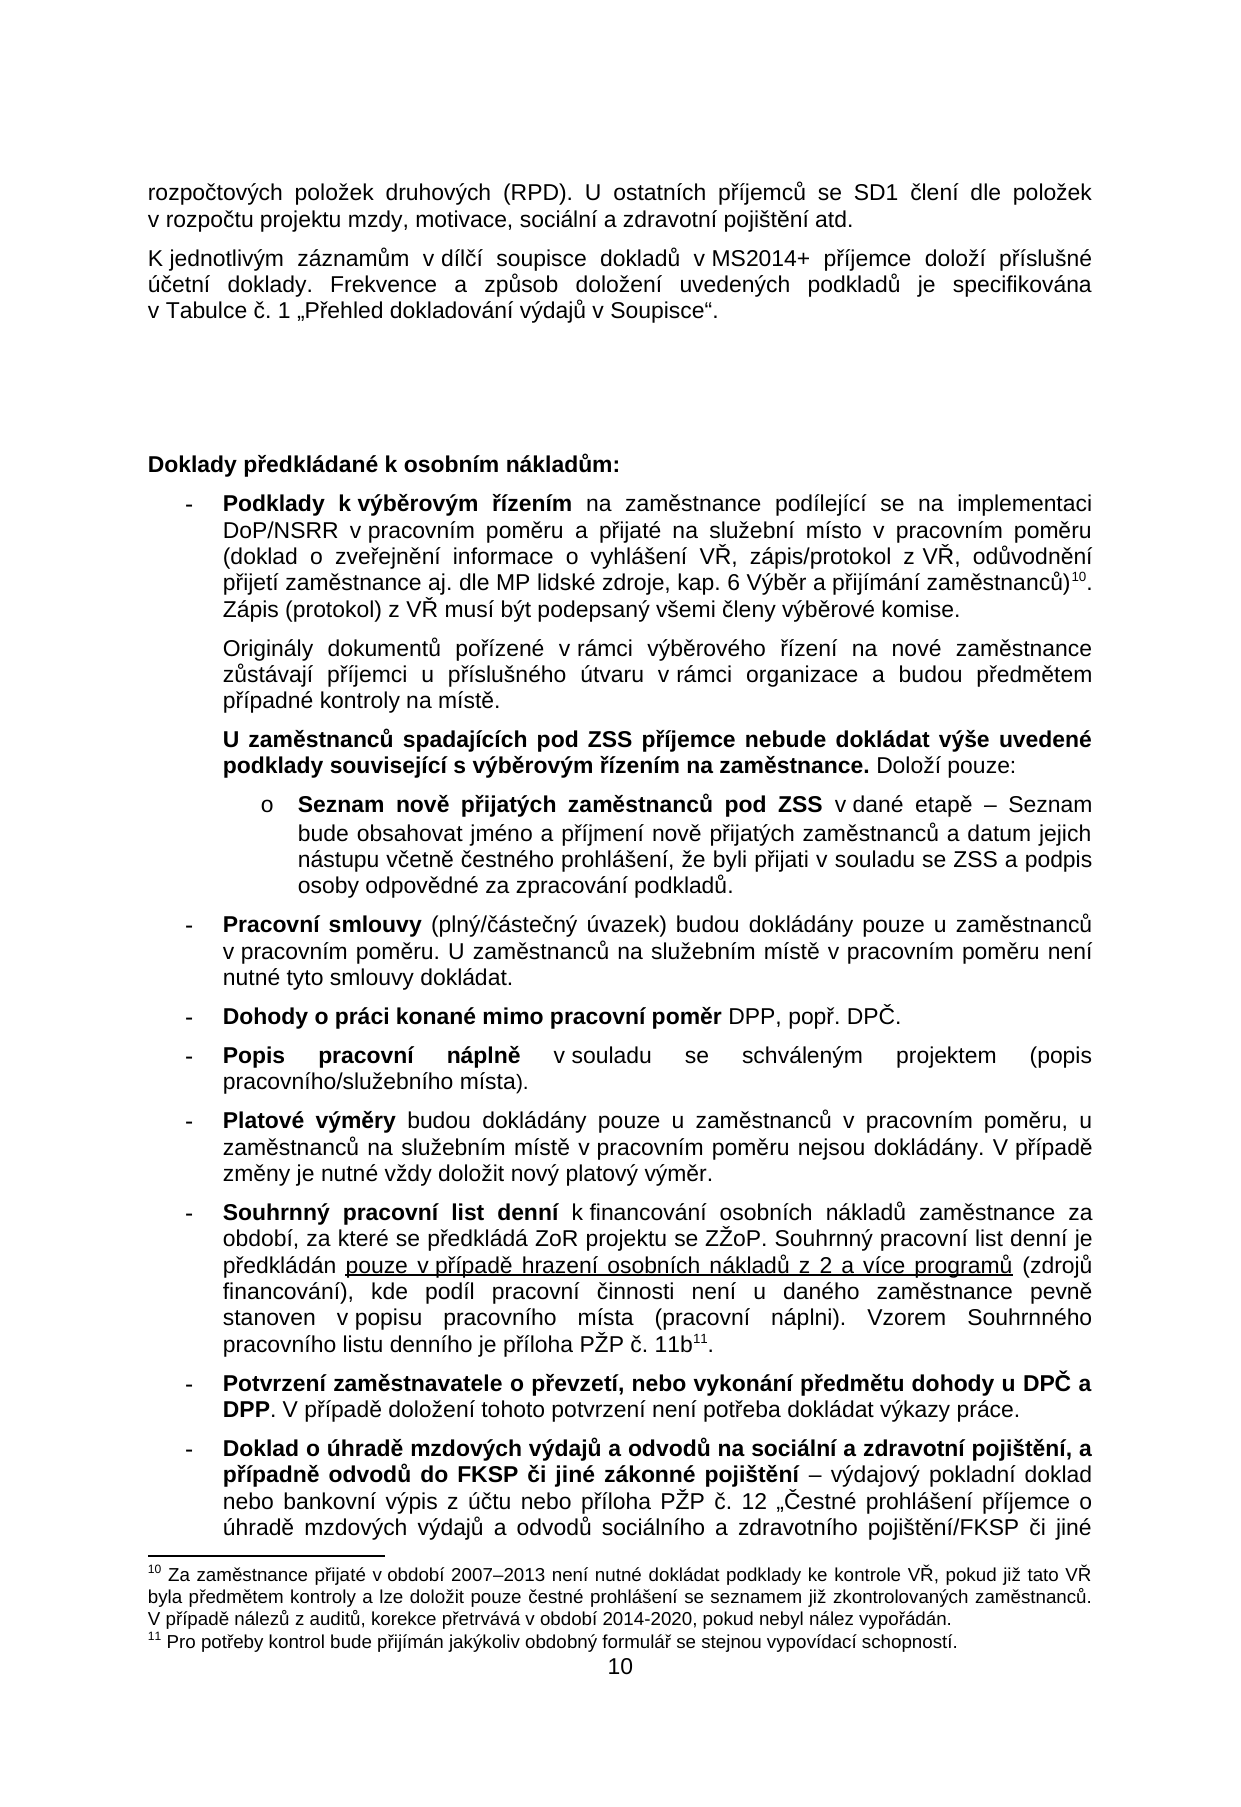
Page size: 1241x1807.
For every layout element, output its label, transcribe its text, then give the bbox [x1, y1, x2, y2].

list Popis pracovní náplně v souladu se schváleným projektem (popis pracovního/služebního místa). [185, 1042, 1092, 1094]
list Originály dokumentů pořízené v rámci výběrového řízení na nové zaměstnance zůstávají příjemci u příslušného útvaru v rámci organizace a budou předmětem případné kontroly na místě. [223, 634, 1092, 713]
list Dohody o práci konané mimo pracovní poměr DPP, popř. DPČ. [185, 1003, 1092, 1029]
list Platové výměry budou dokládány pouze u zaměstnanců v pracovním poměru, u zaměstnanců na služebním místě v pracovním poměru nejsou dokládány. V případě změny je nutné vždy doložit nový platový výměr. [185, 1107, 1092, 1186]
list Souhrnný pracovní list denní k financování osobních nákladů zaměstnance za období, za které se předkládá ZoR projektu se ZŽoP. Souhrnný pracovní list denní je předkládán pouze v případě hrazení osobních nákladů z 2 a více programů (zdrojů financování), kde podíl pracovní činnosti není u daného zaměstnance pevně stanoven v popisu pracovního místa (pracovní náplni). Vzorem Souhrnného pracovního listu denního je příloha PŽP č. 11b. [185, 1199, 1092, 1357]
text Doklady předkládané k osobním nákladům: [148, 451, 1092, 478]
list Podklady k výběrovým řízením na zaměstnance podílející se na implementaci DoP/NSRR v pracovním poměru a přijaté na služební místo v pracovním poměru (doklad o zveřejnění informace o vyhlášení VŘ, zápis/protokol z VŘ, odůvodnění přijetí zaměstnance aj. dle MP lidské zdroje, kap. 6 Výběr a přijímání zaměstnanců). Zápis (protokol) z VŘ musí být podepsaný všemi členy výběrové komise. [185, 490, 1092, 622]
list Seznam nově přijatých zaměstnanců pod ZSS v dané etapě – Seznam bude obsahovat jméno a příjmení nově přijatých zaměstnanců a datum jejich nástupu včetně čestného prohlášení, že byli přijati v souladu se ZSS a podpis osoby odpovědné za zpracování podkladů. [260, 791, 1092, 899]
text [148, 179, 1092, 232]
list Pracovní smlouvy (plný/částečný úvazek) budou dokládány pouze u zaměstnanců v pracovním poměru. U zaměstnanců na služebním místě v pracovním poměru není nutné tyto smlouvy dokládat. [185, 911, 1092, 990]
list Potvrzení zaměstnavatele o převzetí, nebo vykonání předmětu dohody u DPČ a DPP. V případě doložení tohoto potvrzení není potřeba dokládat výkazy práce. [185, 1369, 1092, 1422]
text K jednotlivým záznamům v dílčí soupisce dokladů v MS2014+ příjemce doloží příslušné účetní doklady. Frekvence a způsob doložení uvedených podkladů je specifikována v Tabulce č. 1 „Přehled dokladování výdajů v Soupisce“. [148, 244, 1092, 323]
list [185, 1435, 1092, 1540]
list U zaměstnanců spadajících pod ZSS příjemce nebude dokládat výše uvedené podklady související s výběrovým řízením na zaměstnance. Doloží pouze: [223, 726, 1092, 779]
